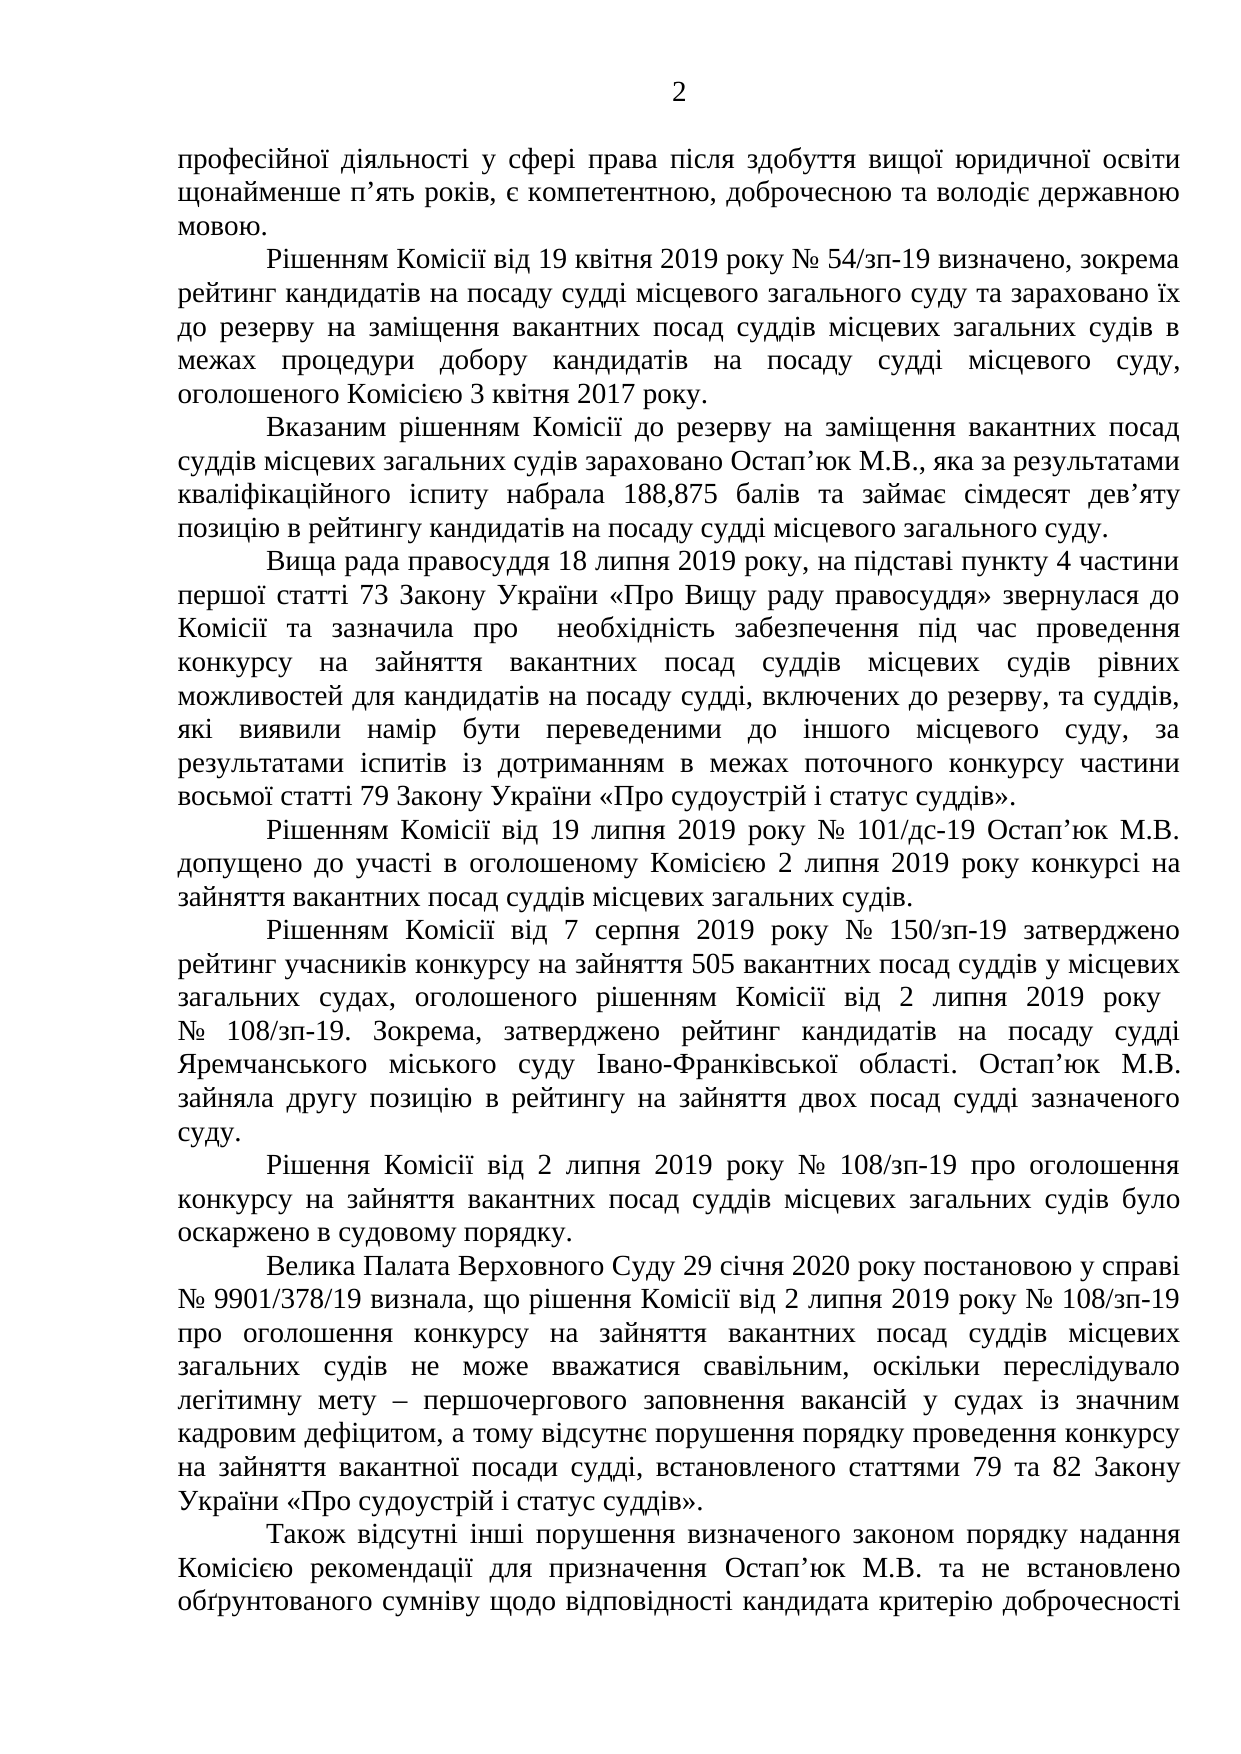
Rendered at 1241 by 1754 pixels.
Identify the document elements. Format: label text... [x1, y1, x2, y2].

text Вказаним рішенням Комісії до резерву на заміщення вакантних посад суддів місцевих загальних судів зараховано Остап’юк М.В., яка за результатами кваліфікаційного іспиту набрала 188,875 балів та займає сімдесят дев’яту позицію в рейтингу кандидатів на посаду судді місцевого загального суду. [177, 409, 1181, 543]
text Велика Палата Верховного Суду 29 січня 2020 року постановою у справі № 9901/378/19 визнала, що рішення Комісії від 2 липня 2019 року № 108/зп-19 про оголошення конкурсу на зайняття вакантних посад суддів місцевих загальних судів не може вважатися свавільним, оскільки переслідувало легітимну мету – першочергового заповнення вакансій у судах із значним кадровим дефіцитом, а тому відсутнє порушення порядку проведення конкурсу на зайняття вакантної посади судді, встановленого статтями 79 та 82 Закону України «Про судоустрій і статус суддів». [177, 1248, 1181, 1516]
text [177, 1516, 1181, 1617]
text Вища рада правосуддя 18 липня 2019 року, на підставі пункту 4 частини першої статті 73 Закону України «Про Вищу раду правосуддя» звернулася до Комісії та зазначила про необхідність забезпечення під час проведення конкурсу на зайняття вакантних посад суддів місцевих судів рівних можливостей для кандидатів на посаду судді, включених до резерву, та суддів, які виявили намір бути переведеними до іншого місцевого суду, за результатами іспитів із дотриманням в межах поточного конкурсу частини восьмої статті 79 Закону України «Про судоустрій і статус суддів». [177, 543, 1181, 812]
text Рішенням Комісії від 7 серпня 2019 року № 150/зп-19 затверджено рейтинг учасників конкурсу на зайняття 505 вакантних посад суддів у місцевих загальних судах, оголошеного рішенням Комісії від 2 липня 2019 року № 108/зп-19. Зокрема, затверджено рейтинг кандидатів на посаду судді Яремчанського міського суду Івано-Франківської області. Остап’юк М.В. зайняла другу позицію в рейтингу на зайняття двох посад судді зазначеного суду. [177, 912, 1181, 1147]
text Рішення Комісії від 2 липня 2019 року № 108/зп-19 про оголошення конкурсу на зайняття вакантних посад суддів місцевих загальних судів було оскаржено в судовому порядку. [177, 1147, 1181, 1248]
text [177, 141, 1181, 242]
text Рішенням Комісії від 19 липня 2019 року № 101/дс-19 Остап’юк М.В. допущено до участі в оголошеному Комісією 2 липня 2019 року конкурсі на зайняття вакантних посад суддів місцевих загальних судів. [177, 812, 1181, 912]
text Рішенням Комісії від 19 квітня 2019 року № 54/зп-19 визначено, зокрема рейтинг кандидатів на посаду судді місцевого загального суду та зараховано їх до резерву на заміщення вакантних посад суддів місцевих загальних судів в межах процедури добору кандидатів на посаду судді місцевого суду, оголошеного Комісією 3 квітня 2017 року. [177, 242, 1181, 409]
